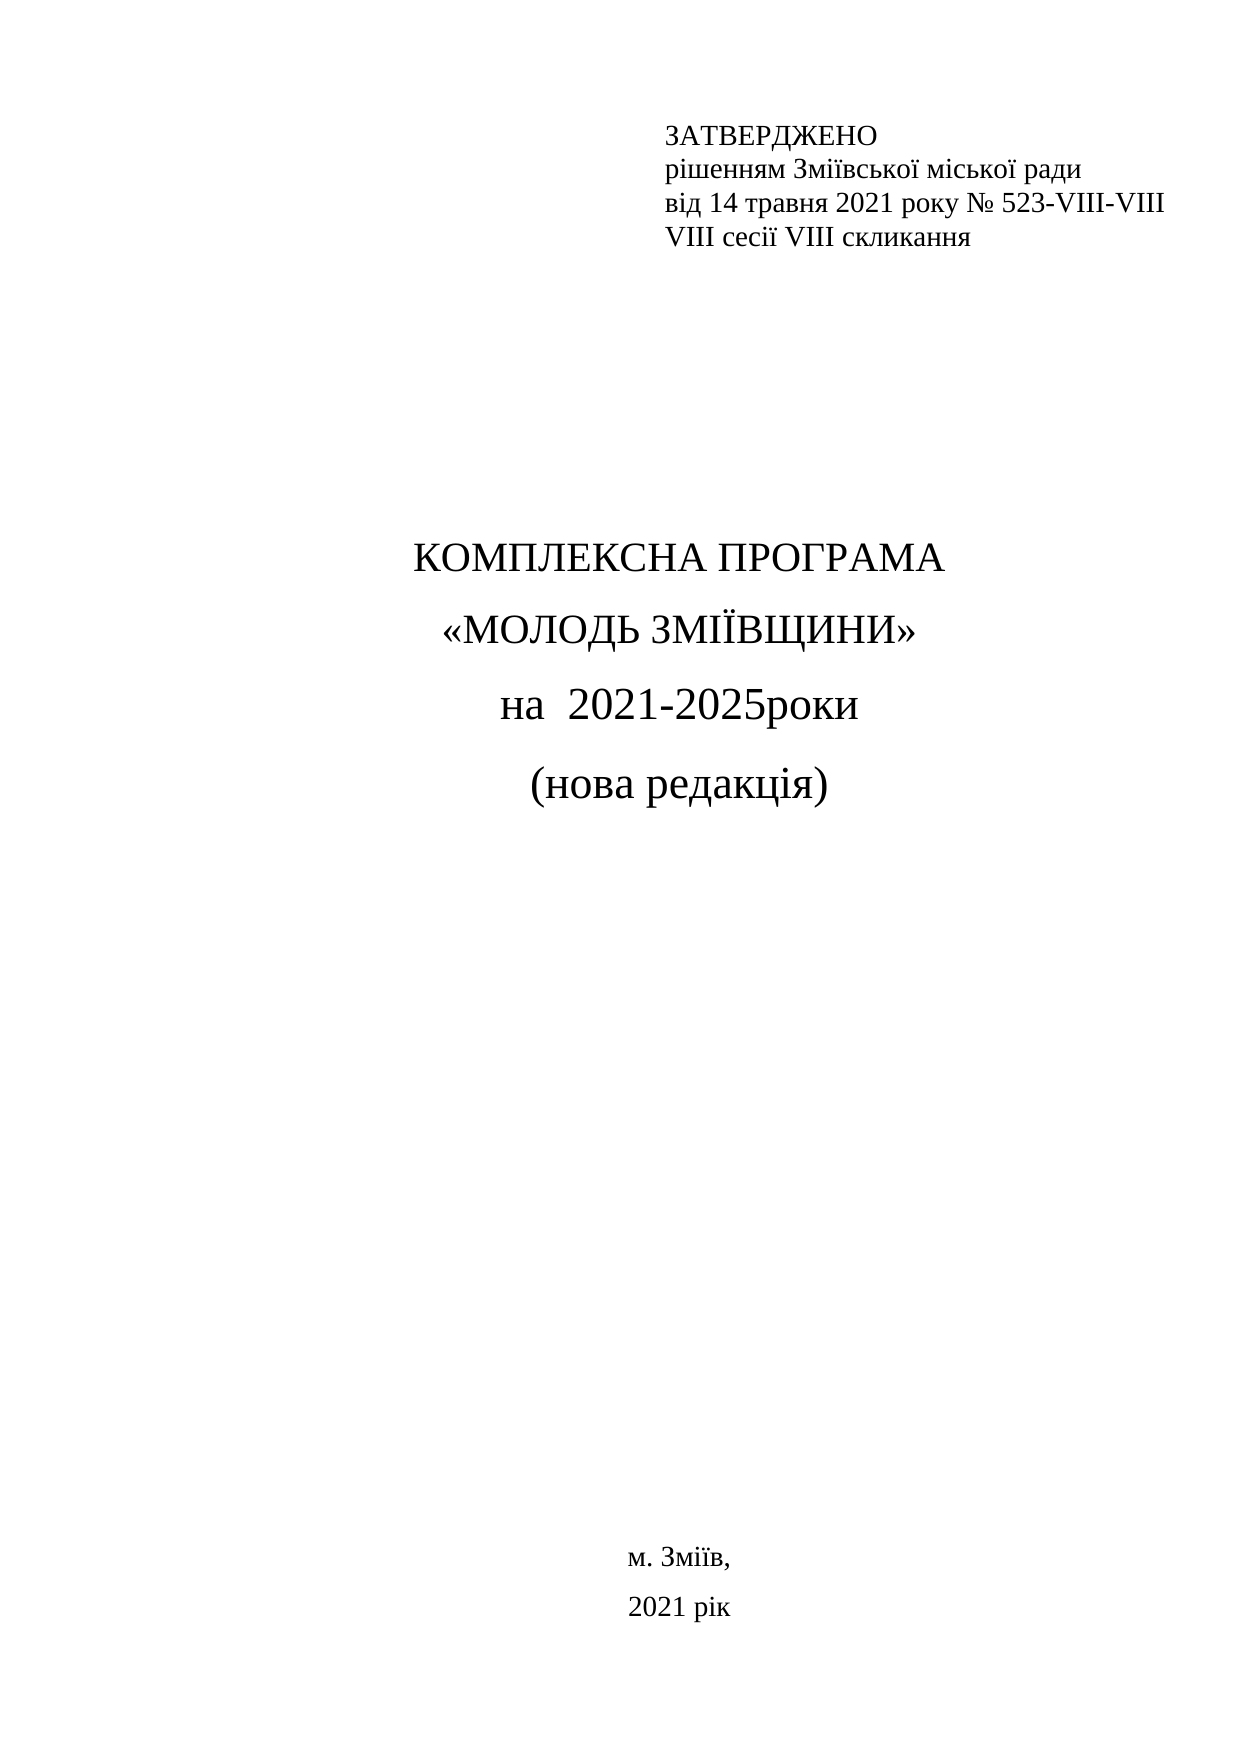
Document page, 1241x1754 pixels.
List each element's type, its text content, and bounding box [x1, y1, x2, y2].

text ЗАТВЕРДЖЕНО [664, 118, 1181, 152]
text КОМПЛЕКСНА ПРОГРАМА [177, 533, 1181, 581]
text 2021 рік [177, 1589, 1181, 1623]
text «МОЛОДЬ ЗМІЇВЩИНИ» [177, 604, 1181, 652]
text рішенням Зміївської міської ради [664, 152, 1181, 185]
text (нова редакція) [177, 755, 1181, 808]
text від 14 травня 2021 року № 523-VІІІ-VIII [664, 185, 1181, 219]
text м. Зміїв, [177, 1539, 1181, 1572]
text VІІІ сесії VIII скликання [664, 219, 1181, 252]
text на 2021-2025роки [177, 676, 1181, 729]
